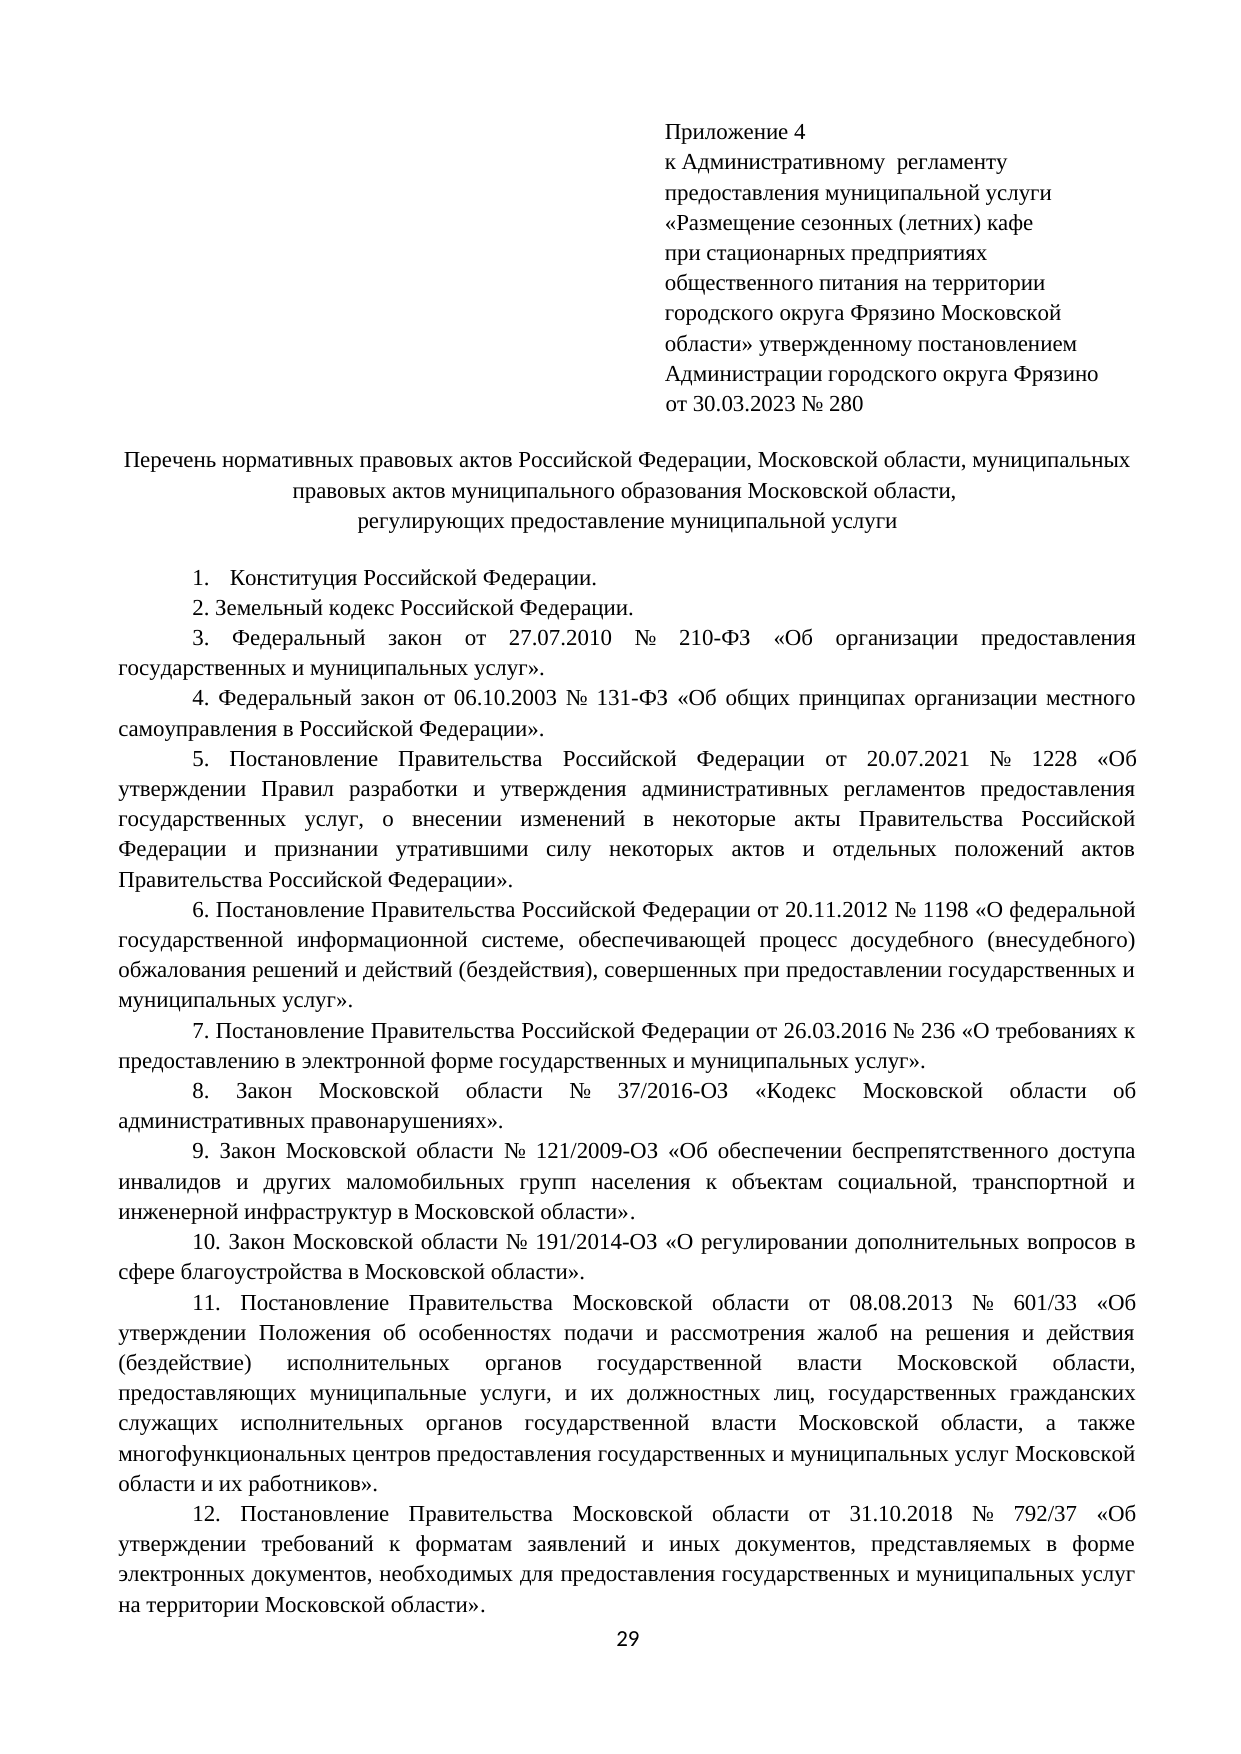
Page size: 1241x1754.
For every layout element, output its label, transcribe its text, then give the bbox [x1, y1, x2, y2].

text Перечень нормативных правовых актов Российской Федерации, Московской области, муниципальных правовых актов муниципального образования Московской области, регулирующих предоставление муниципальной услуги [118, 447, 1137, 533]
text 2. Земельный кодекс Российской Федерации. [118, 594, 1137, 620]
list Конституция Российской Федерации. [192, 563, 1137, 590]
text 9. Закон Московской области № 121/2009-ОЗ «Об обеспечении беспрепятственного доступа инвалидов и других маломобильных групп населения к объектам социальной, транспортной и инженерной инфраструктур в Московской области». [118, 1137, 1137, 1224]
text 10. Закон Московской области № 191/2014-ОЗ «О регулировании дополнительных вопросов в сфере благоустройства в Московской области». [118, 1228, 1137, 1285]
text 8. Закон Московской области № 37/2016-ОЗ «Кодекс Московской области об административных правонарушениях». [118, 1077, 1137, 1134]
text 4. Федеральный закон от 06.10.2003 № 131-ФЗ «Об общих принципах организации местного самоуправления в Российской Федерации». [118, 684, 1137, 741]
text 3. Федеральный закон от 27.07.2010 № 210-ФЗ «Об организации предоставления государственных и муниципальных услуг». [118, 624, 1137, 681]
text 7. Постановление Правительства Российской Федерации от 26.03.2016 № 236 «О требованиях к предоставлению в электронной форме государственных и муниципальных услуг». [118, 1017, 1137, 1073]
text 11. Постановление Правительства Московской области от 08.08.2013 № 601/33 «Об утверждении Положения об особенностях подачи и рассмотрения жалоб на решения и действия (бездействие) исполнительных органов государственной власти Московской области, предоставляющих муниципальные услуги, и их должностных лиц, государственных гражданских служащих исполнительных органов государственной власти Московской области, а также многофункциональных центров предоставления государственных и муниципальных услуг Московской области и их работников». [118, 1288, 1137, 1496]
text от 30.03.2023 № 280 [118, 390, 1137, 416]
text 6. Постановление Правительства Российской Федерации от 20.11.2012 № 1198 «О федеральной государственной информационной системе, обеспечивающей процесс досудебного (внесудебного) обжалования решений и действий (бездействия), совершенных при предоставлении государственных и муниципальных услуг». [118, 896, 1137, 1013]
text 12. Постановление Правительства Московской области от 31.10.2018 № 792/37 «Об утверждении требований к форматам заявлений и иных документов, представляемых в форме электронных документов, необходимых для предоставления государственных и муниципальных услуг на территории Московской области». [118, 1500, 1137, 1617]
text 5. Постановление Правительства Российской Федерации от 20.07.2021 № 1228 «Об утверждении Правил разработки и утверждения административных регламентов предоставления государственных услуг, о внесении изменений в некоторые акты Правительства Российской Федерации и признании утратившими силу некоторых актов и отдельных положений актов Правительства Российской Федерации». [118, 745, 1137, 892]
text к Административному регламенту предоставления муниципальной услуги «Размещение сезонных (летних) кафе при стационарных предприятиях общественного питания на территории городского округа Фрязино Московской области» утвержденному постановлением Администрации городского округа Фрязино [664, 148, 1137, 386]
text Приложение 4 [118, 118, 1137, 144]
